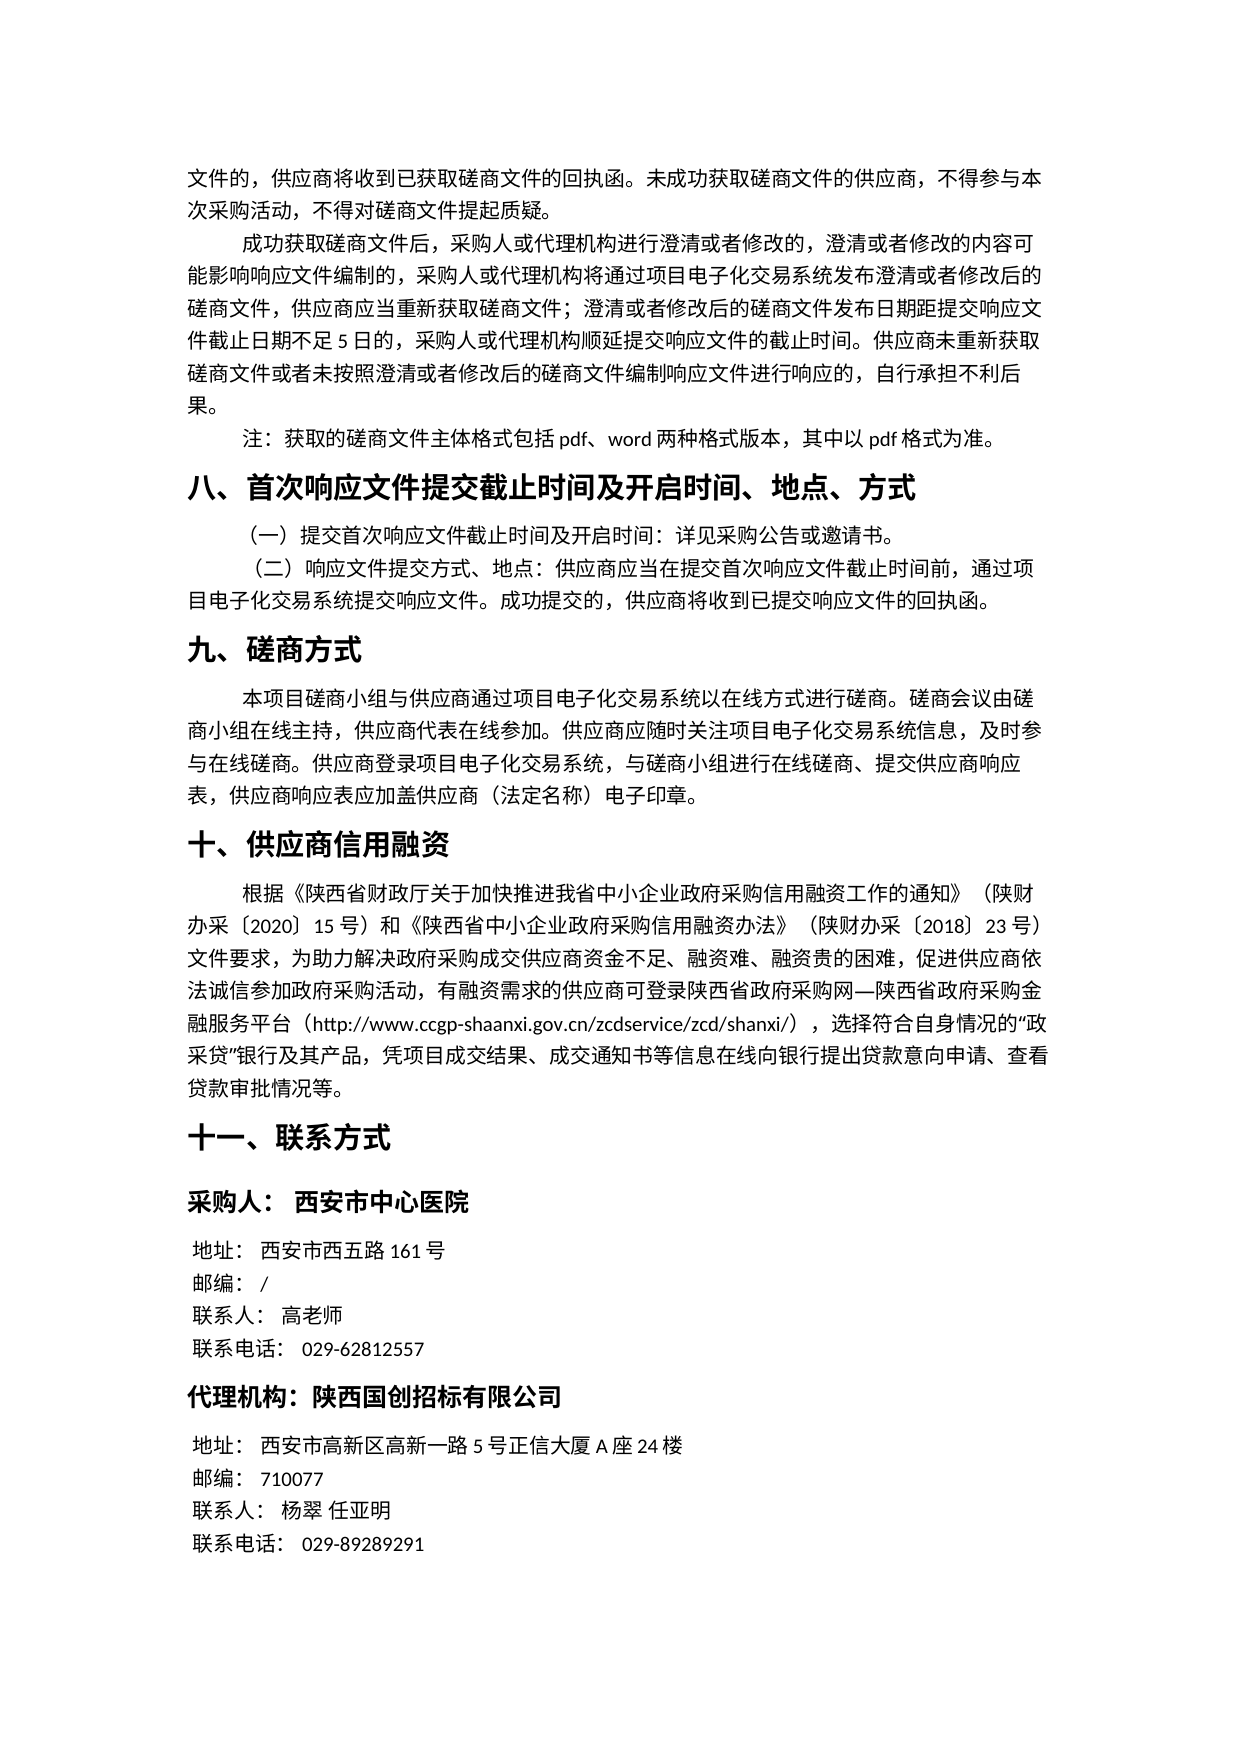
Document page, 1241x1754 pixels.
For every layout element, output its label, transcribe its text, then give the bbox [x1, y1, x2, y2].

text （二）响应文件提交方式、地点：供应商应当在提交首次响应文件截止时间前，通过项目电子化交易系统提交响应文件。成功提交的，供应商将收到已提交响应文件的回执函。 [187, 552, 1053, 617]
text 联系电话： 029-89289291 [187, 1527, 1053, 1559]
text 联系人： 杨翠 任亚明 [187, 1494, 1053, 1527]
text 十、供应商信用融资 [187, 812, 1053, 877]
text 邮编： / [187, 1267, 1053, 1299]
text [187, 162, 1053, 227]
text 成功获取磋商文件后，采购人或代理机构进行澄清或者修改的，澄清或者修改的内容可能影响响应文件编制的，采购人或代理机构将通过项目电子化交易系统发布澄清或者修改后的磋商文件，供应商应当重新获取磋商文件；澄清或者修改后的磋商文件发布日期距提交响应文件截止日期不足5日的，采购人或代理机构顺延提交响应文件的截止时间。供应商未重新获取磋商文件或者未按照澄清或者修改后的磋商文件编制响应文件进行响应的，自行承担不利后果。 [187, 227, 1053, 422]
text 邮编： 710077 [187, 1462, 1053, 1494]
text （一）提交首次响应文件截止时间及开启时间：详见采购公告或邀请书。 [187, 519, 1053, 552]
text 九、磋商方式 [187, 617, 1053, 682]
text 采购人： 西安市中心医院 [187, 1169, 1053, 1234]
text 本项目磋商小组与供应商通过项目电子化交易系统以在线方式进行磋商。磋商会议由磋商小组在线主持，供应商代表在线参加。供应商应随时关注项目电子化交易系统信息，及时参与在线磋商。供应商登录项目电子化交易系统，与磋商小组进行在线磋商、提交供应商响应表，供应商响应表应加盖供应商（法定名称）电子印章。 [187, 682, 1053, 812]
text 地址： 西安市西五路161号 [187, 1234, 1053, 1267]
text 联系人： 高老师 [187, 1299, 1053, 1332]
text 联系电话： 029-62812557 [187, 1332, 1053, 1364]
text 代理机构：陕西国创招标有限公司 [187, 1364, 1053, 1429]
text 地址： 西安市高新区高新一路5号正信大厦A座24楼 [187, 1429, 1053, 1462]
text 十一、联系方式 [187, 1104, 1053, 1169]
text 注：获取的磋商文件主体格式包括pdf、word两种格式版本，其中以pdf格式为准。 [187, 422, 1053, 454]
text 八、首次响应文件提交截止时间及开启时间、地点、方式 [187, 454, 1053, 519]
text 根据《陕西省财政厅关于加快推进我省中小企业政府采购信用融资工作的通知》（陕财办采〔2020〕15 号）和《陕西省中小企业政府采购信用融资办法》（陕财办采〔2018〕23 号）文件要求，为助力解决政府采购成交供应商资金不足、融资难、融资贵的困难，促进供应商依法诚信参加政府采购活动，有融资需求的供应商可登录陕西省政府采购网—陕西省政府采购金融服务平台（http://www.ccgp-shaanxi.gov.cn/zcdservice/zcd/shanxi/），选择符合自身情况的“政采贷”银行及其产品，凭项目成交结果、成交通知书等信息在线向银行提出贷款意向申请、查看贷款审批情况等。 [187, 877, 1053, 1104]
